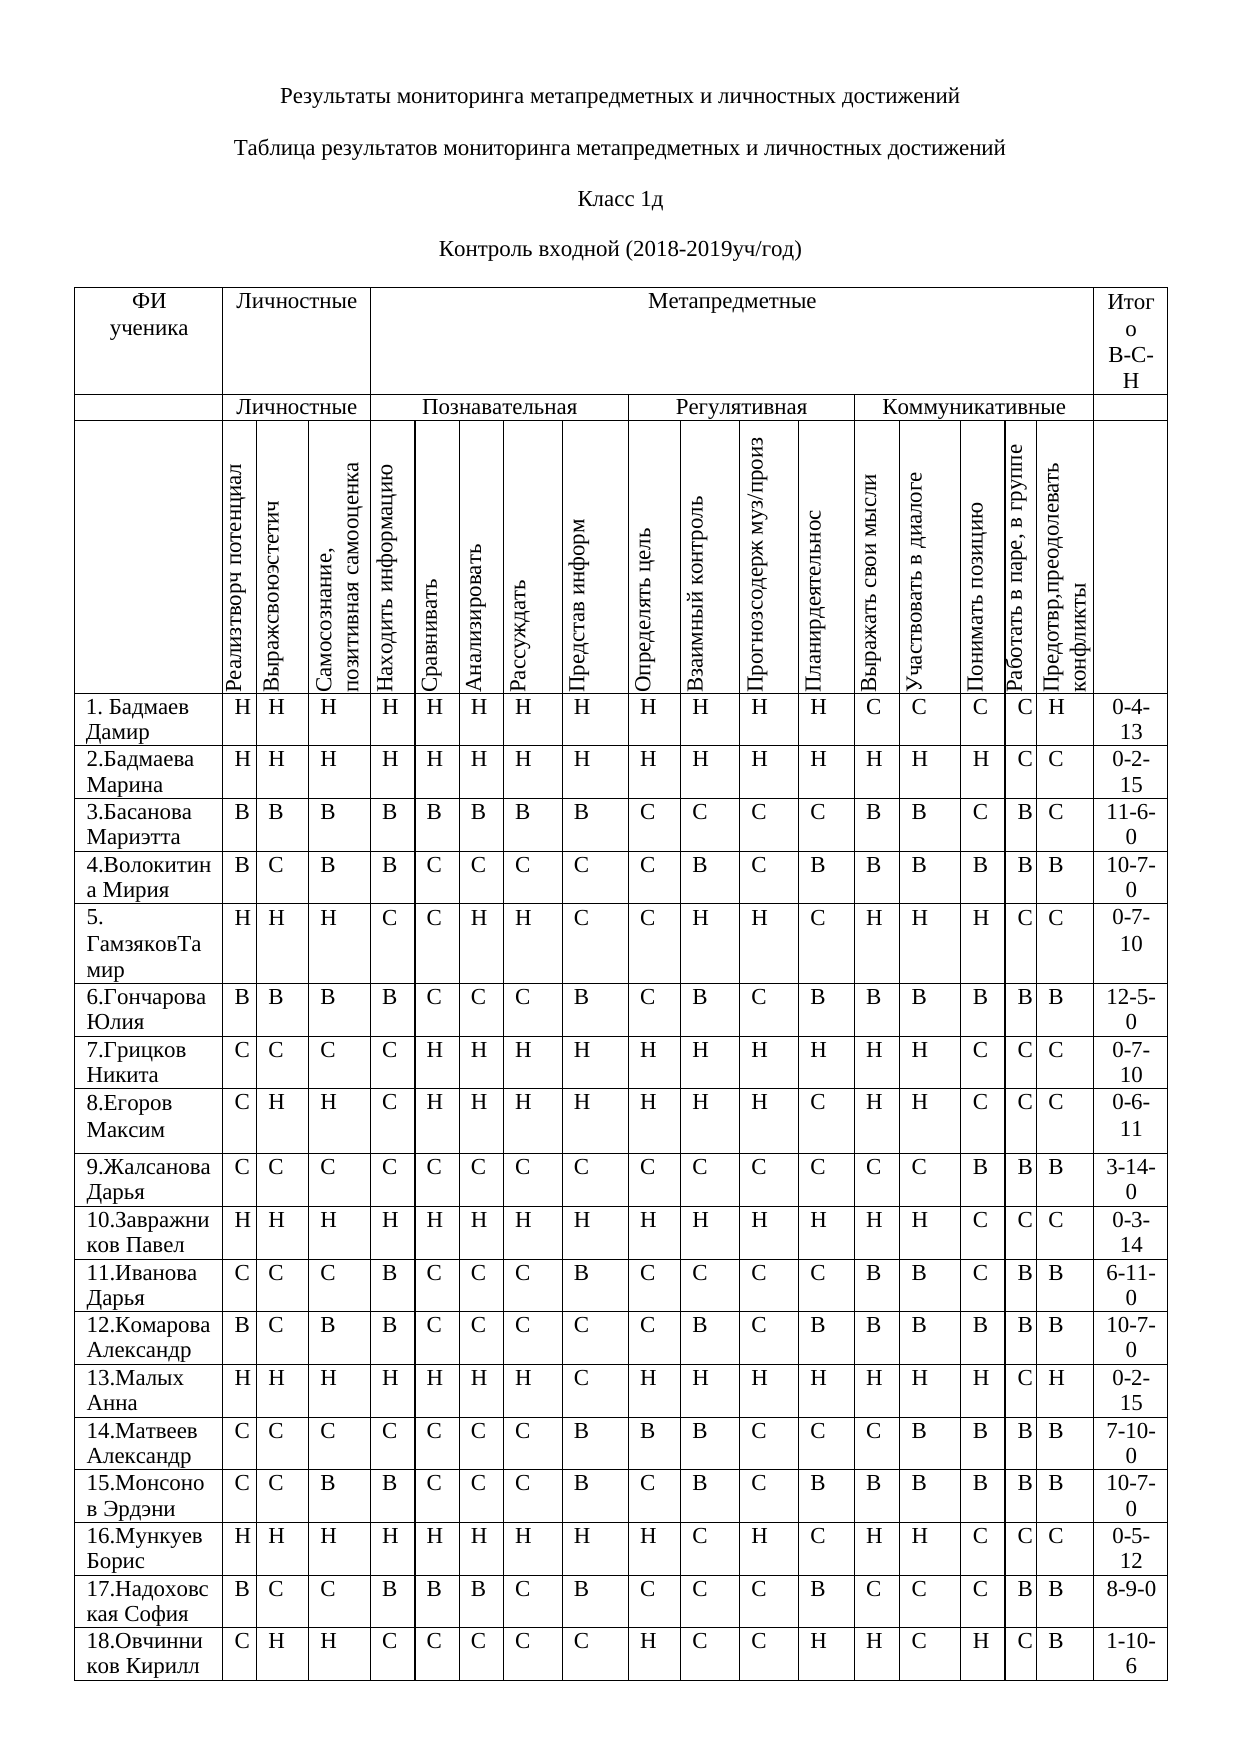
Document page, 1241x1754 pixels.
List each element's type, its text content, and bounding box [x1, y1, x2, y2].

table_cell С [416, 1470, 459, 1522]
table_cell 4.Волокитин а Мирия [75, 852, 222, 903]
table_cell Н [740, 1365, 798, 1417]
table_cell С [309, 1418, 370, 1469]
table_cell 0-5- 12 [1094, 1523, 1167, 1574]
table_cell С [681, 1154, 739, 1206]
table_cell Н [460, 1523, 503, 1574]
table_cell Н [900, 904, 960, 983]
table_cell В [371, 799, 414, 851]
table_cell В [1037, 1628, 1093, 1680]
table_cell С [257, 852, 308, 903]
table_cell С [460, 1154, 503, 1206]
table_cell Н [799, 1207, 854, 1258]
table_cell В [1037, 1154, 1093, 1206]
table_cell 0-4- 13 [1094, 694, 1167, 745]
table_cell С [309, 1576, 370, 1627]
table_cell С [740, 1260, 798, 1311]
table_cell В [1006, 1418, 1036, 1469]
table_cell Участвовать в диалоге [900, 421, 960, 693]
table_cell В [961, 1418, 1004, 1469]
table_cell С [799, 904, 854, 983]
text Контроль входной (2018-2019уч/год) [126, 236, 1114, 262]
table_cell Н [504, 1523, 562, 1574]
table_cell С [257, 1260, 308, 1311]
table_cell Н [257, 694, 308, 745]
table_cell Н [855, 904, 899, 983]
table_cell В [900, 984, 960, 1036]
table_cell С [563, 1312, 628, 1364]
table_cell С [1006, 1037, 1036, 1088]
table_header Личностные [223, 288, 370, 394]
table_cell В [460, 799, 503, 851]
table_cell С [504, 1260, 562, 1311]
table_cell С [1037, 1089, 1093, 1153]
table_cell Н [900, 1037, 960, 1088]
table_cell Личностные [223, 395, 370, 420]
table_cell Предотвр, преодолевать конфликты [1037, 421, 1093, 693]
table_cell С [629, 1576, 680, 1627]
table_cell С [799, 799, 854, 851]
table_cell 18.Овчинни ков Кирилл [75, 1628, 222, 1680]
table_cell С [460, 1260, 503, 1311]
table_cell В [1006, 852, 1036, 903]
table_cell 6.Гончарова Юлия [75, 984, 222, 1036]
table_cell 1-10- 6 [1094, 1628, 1167, 1680]
table_cell Представ информ [563, 421, 628, 693]
table_cell Н [740, 1207, 798, 1258]
table_cell В [961, 984, 1004, 1036]
table_cell 0-6- 11 [1094, 1089, 1167, 1153]
table_cell В [309, 1470, 370, 1522]
table_cell Н [223, 746, 256, 798]
table_cell С [799, 1523, 854, 1574]
table_cell Н [740, 1089, 798, 1153]
table_cell С [961, 1037, 1004, 1088]
text Результаты мониторинга метапредметных и личностных достижений [126, 82, 1114, 109]
table_cell С [309, 1037, 370, 1088]
table_cell С [416, 1154, 459, 1206]
table_cell Н [681, 746, 739, 798]
table_cell Н [855, 1207, 899, 1258]
table_cell В [799, 1470, 854, 1522]
table_cell 13.Малых Анна [75, 1365, 222, 1417]
table_cell Рассуждать [504, 421, 562, 693]
table_cell 8-9-0 [1094, 1576, 1167, 1627]
table_cell С [371, 1418, 414, 1469]
table_cell Н [1037, 1365, 1093, 1417]
table_cell С [371, 1628, 414, 1680]
table_cell Н [900, 1207, 960, 1258]
table_cell С [629, 1154, 680, 1206]
table_cell Н [681, 694, 739, 745]
table_cell В [799, 1576, 854, 1627]
table_cell С [740, 1470, 798, 1522]
table_cell 10.Завражни ков Павел [75, 1207, 222, 1258]
table_cell 1. Бадмаев Дамир [75, 694, 222, 745]
table_cell Н [371, 746, 414, 798]
table_cell В [1006, 799, 1036, 851]
table_cell Н [629, 1365, 680, 1417]
table_cell Н [900, 1089, 960, 1153]
table_cell С [629, 799, 680, 851]
table_cell Н [257, 1365, 308, 1417]
table_cell 10-7- 0 [1094, 1312, 1167, 1364]
table_cell В [504, 799, 562, 851]
table_cell С [900, 1154, 960, 1206]
table_cell В [1006, 1312, 1036, 1364]
table_cell С [460, 1628, 503, 1680]
table_cell Находить информацию [371, 421, 414, 693]
table_cell [75, 421, 222, 693]
table_cell Н [257, 904, 308, 983]
table_cell В [855, 1312, 899, 1364]
table_cell Н [799, 694, 854, 745]
table_cell Н [504, 1089, 562, 1153]
table_cell 3.Басанова Мариэтта [75, 799, 222, 851]
table_cell Н [460, 1089, 503, 1153]
table_cell Н [563, 746, 628, 798]
table_cell В [1037, 1260, 1093, 1311]
table_cell В [416, 1576, 459, 1627]
table_cell Н [371, 1365, 414, 1417]
table_cell С [1006, 746, 1036, 798]
table_cell С [1037, 799, 1093, 851]
table_cell С [961, 1089, 1004, 1153]
table_cell С [1006, 1365, 1036, 1417]
table_cell С [460, 984, 503, 1036]
table_cell С [416, 1628, 459, 1680]
table_cell В [1006, 984, 1036, 1036]
table_cell Н [740, 746, 798, 798]
table_cell 10-7- 0 [1094, 1470, 1167, 1522]
table_cell [75, 395, 222, 420]
table_cell В [371, 852, 414, 903]
table_cell Познавательная [371, 395, 628, 420]
table_cell В [1006, 1576, 1036, 1627]
table_cell С [416, 1312, 459, 1364]
table_cell Н [799, 746, 854, 798]
text Таблица результатов мониторинга метапредметных и личностных достижений Класс 1д [233, 134, 1007, 211]
table_cell С [961, 1576, 1004, 1627]
table_cell Н [855, 1628, 899, 1680]
table_cell С [900, 1576, 960, 1627]
table_cell Н [223, 694, 256, 745]
table_cell С [799, 1418, 854, 1469]
table_cell Н [855, 746, 899, 798]
table_cell С [1006, 1089, 1036, 1153]
table_cell С [223, 1089, 256, 1153]
table_cell С [629, 1470, 680, 1522]
table_cell В [629, 1418, 680, 1469]
table_cell Н [223, 904, 256, 983]
table_cell В [961, 1312, 1004, 1364]
table_cell В [371, 1312, 414, 1364]
table_cell В [681, 984, 739, 1036]
table_cell В [961, 1470, 1004, 1522]
table_cell С [371, 1037, 414, 1088]
table_cell В [1037, 1576, 1093, 1627]
table_cell С [309, 1154, 370, 1206]
table_cell 8.Егоров Максим [75, 1089, 222, 1153]
table_cell В [855, 852, 899, 903]
table_cell Н [416, 1037, 459, 1088]
table_cell Выражать свои мысли [855, 421, 899, 693]
table_cell С [629, 1260, 680, 1311]
table_cell Н [740, 1037, 798, 1088]
table_cell В [900, 1312, 960, 1364]
table_cell 11.Иванова Дарья [75, 1260, 222, 1311]
table_cell С [563, 852, 628, 903]
table_cell 0-7- 10 [1094, 904, 1167, 983]
table_cell С [1037, 904, 1093, 983]
table_cell В [900, 1470, 960, 1522]
table_cell С [961, 1523, 1004, 1574]
table_cell С [257, 1312, 308, 1364]
table_cell С [900, 1628, 960, 1680]
table_cell Н [504, 1365, 562, 1417]
table_cell В [309, 852, 370, 903]
table_cell В [309, 984, 370, 1036]
table_cell 2.Бадмаева Марина [75, 746, 222, 798]
table_cell В [223, 852, 256, 903]
table_cell Н [416, 1089, 459, 1153]
table_cell Н [504, 1037, 562, 1088]
table_cell 0-3- 14 [1094, 1207, 1167, 1258]
table_cell Н [629, 1628, 680, 1680]
table_cell 7-10- 0 [1094, 1418, 1167, 1469]
table_cell 0-2- 15 [1094, 746, 1167, 798]
table_cell Определять цель [629, 421, 680, 693]
table_cell С [257, 1576, 308, 1627]
table_cell С [416, 1418, 459, 1469]
table_cell С [1006, 694, 1036, 745]
table_cell В [416, 799, 459, 851]
table_cell В [1037, 984, 1093, 1036]
table_cell С [371, 1154, 414, 1206]
table_cell В [855, 1260, 899, 1311]
table_cell Н [309, 1089, 370, 1153]
table_cell С [1006, 1523, 1036, 1574]
table_cell 5. ГамзяковТа мир [75, 904, 222, 983]
table_cell Н [257, 1628, 308, 1680]
table_cell В [900, 852, 960, 903]
table_cell Н [563, 1523, 628, 1574]
table_cell Н [371, 1207, 414, 1258]
table_cell С [223, 1418, 256, 1469]
table_cell С [223, 1154, 256, 1206]
table_cell В [563, 1418, 628, 1469]
table_cell С [961, 1260, 1004, 1311]
table_cell Н [740, 904, 798, 983]
table_cell С [504, 1154, 562, 1206]
table_cell С [504, 1418, 562, 1469]
table_cell Н [460, 1207, 503, 1258]
table_cell С [223, 1628, 256, 1680]
table_cell В [855, 799, 899, 851]
table_header Метапредметные [371, 288, 1093, 394]
table_cell Н [309, 904, 370, 983]
table_cell С [740, 1312, 798, 1364]
table_cell С [371, 904, 414, 983]
table_cell Регулятивная [629, 395, 854, 420]
table_cell С [416, 984, 459, 1036]
table_cell Н [799, 1628, 854, 1680]
table_cell 15.Монсоно в Эрдэни [75, 1470, 222, 1522]
table_cell 12-5- 0 [1094, 984, 1167, 1036]
table_cell В [681, 1418, 739, 1469]
table_cell 14.Матвеев Александр [75, 1418, 222, 1469]
table_cell Н [740, 694, 798, 745]
table_cell [1094, 395, 1167, 420]
table_cell Н [416, 1523, 459, 1574]
table_header Итог о В-С- Н [1094, 288, 1167, 394]
table_cell С [460, 852, 503, 903]
table_cell С [257, 1154, 308, 1206]
table_cell Н [223, 1523, 256, 1574]
table_cell 17.Надоховс кая София [75, 1576, 222, 1627]
table_cell [1094, 421, 1167, 693]
table_cell С [1006, 904, 1036, 983]
table_cell В [371, 1470, 414, 1522]
table_cell С [961, 1207, 1004, 1258]
table_cell С [740, 1418, 798, 1469]
table_cell Н [257, 1089, 308, 1153]
table_cell Сравнивать [416, 421, 459, 693]
table_cell Самосознание, позитивная самооценка [309, 421, 370, 693]
table_cell С [740, 1576, 798, 1627]
table_cell В [309, 799, 370, 851]
table_cell С [740, 799, 798, 851]
table_cell В [371, 1576, 414, 1627]
table_cell В [855, 1470, 899, 1522]
table_cell Н [629, 746, 680, 798]
table_cell 6-11- 0 [1094, 1260, 1167, 1311]
table_cell С [900, 694, 960, 745]
table_cell В [799, 1312, 854, 1364]
table_cell В [563, 984, 628, 1036]
table_cell С [504, 1628, 562, 1680]
table_cell С [961, 694, 1004, 745]
table_cell С [563, 1154, 628, 1206]
table_cell В [563, 1260, 628, 1311]
table_cell Н [309, 694, 370, 745]
table_cell Анализировать [460, 421, 503, 693]
table_cell Н [629, 1207, 680, 1258]
table_cell Н [961, 904, 1004, 983]
table_cell С [740, 984, 798, 1036]
table_cell В [309, 1312, 370, 1364]
table_cell Н [504, 1207, 562, 1258]
table_cell В [257, 984, 308, 1036]
table_cell Н [309, 1207, 370, 1258]
table_cell С [740, 852, 798, 903]
table_cell Н [460, 1365, 503, 1417]
table_cell В [799, 984, 854, 1036]
table_cell Н [799, 1365, 854, 1417]
table_cell С [740, 1628, 798, 1680]
table_cell С [855, 1576, 899, 1627]
table_cell Н [681, 1365, 739, 1417]
table_cell В [1037, 1470, 1093, 1522]
table_cell В [1006, 1154, 1036, 1206]
table_cell С [223, 1037, 256, 1088]
table_cell Прогноз содерж муз/произ [740, 421, 798, 693]
table_cell С [563, 904, 628, 983]
table_cell В [1037, 1312, 1093, 1364]
table_cell С [416, 1260, 459, 1311]
table_cell С [1037, 1037, 1093, 1088]
table_cell С [629, 1312, 680, 1364]
table_cell Н [681, 1207, 739, 1258]
table_cell С [799, 1154, 854, 1206]
table_cell С [257, 1037, 308, 1088]
table_cell Н [563, 694, 628, 745]
table_cell Н [504, 746, 562, 798]
table_cell В [1006, 1470, 1036, 1522]
table_cell С [460, 1312, 503, 1364]
table_cell В [223, 1576, 256, 1627]
table_cell 0-2- 15 [1094, 1365, 1167, 1417]
table_cell В [460, 1576, 503, 1627]
table_cell Понимать позицию [961, 421, 1004, 693]
table_cell С [799, 1260, 854, 1311]
table_cell Н [223, 1365, 256, 1417]
table_cell С [416, 852, 459, 903]
table_cell С [257, 1418, 308, 1469]
table_cell Н [681, 1089, 739, 1153]
table_cell В [563, 1576, 628, 1627]
table_cell С [855, 1154, 899, 1206]
table_cell В [961, 1154, 1004, 1206]
table_cell Н [309, 1628, 370, 1680]
table_cell Н [460, 694, 503, 745]
table_cell С [1006, 1207, 1036, 1258]
table_cell С [681, 1523, 739, 1574]
table_cell Н [371, 694, 414, 745]
table_cell Н [257, 1207, 308, 1258]
table_cell В [799, 852, 854, 903]
table_cell С [1037, 746, 1093, 798]
table_cell С [223, 1260, 256, 1311]
table_cell С [855, 1418, 899, 1469]
table_cell С [1037, 1523, 1093, 1574]
table_cell В [257, 799, 308, 851]
table_cell С [629, 984, 680, 1036]
table_cell Н [681, 904, 739, 983]
table_header ФИ ученика [75, 288, 222, 394]
table_cell Н [460, 1037, 503, 1088]
table_cell Н [460, 746, 503, 798]
table_cell С [504, 1576, 562, 1627]
table_cell В [961, 852, 1004, 903]
table_cell С [460, 1470, 503, 1522]
table_cell В [223, 984, 256, 1036]
table_cell Н [257, 1523, 308, 1574]
table_cell В [223, 799, 256, 851]
table_cell С [223, 1470, 256, 1522]
table_cell Н [799, 1037, 854, 1088]
table_cell В [563, 799, 628, 851]
table_cell Н [309, 1365, 370, 1417]
table_cell В [681, 852, 739, 903]
table_cell Н [309, 746, 370, 798]
table_cell 0-7- 10 [1094, 1037, 1167, 1088]
table_cell Н [855, 1037, 899, 1088]
table_cell С [504, 1312, 562, 1364]
table_cell 3-14- 0 [1094, 1154, 1167, 1206]
table_cell С [681, 1628, 739, 1680]
table_cell Н [223, 1207, 256, 1258]
table_cell Н [629, 1523, 680, 1574]
table_cell Н [855, 1523, 899, 1574]
table_cell С [563, 1365, 628, 1417]
table_cell Взаимный контроль [681, 421, 739, 693]
table_cell Н [961, 1628, 1004, 1680]
table_cell 7.Грицков Никита [75, 1037, 222, 1088]
table_cell Н [563, 1207, 628, 1258]
table_cell С [1006, 1628, 1036, 1680]
table_cell Н [1037, 694, 1093, 745]
table_cell 11-6- 0 [1094, 799, 1167, 851]
table_cell Коммуникативные [855, 395, 1093, 420]
table_cell Н [900, 1523, 960, 1574]
table_cell Н [900, 746, 960, 798]
table_cell С [799, 1089, 854, 1153]
table_cell Н [460, 904, 503, 983]
table_cell С [629, 904, 680, 983]
table_cell В [855, 984, 899, 1036]
table_cell Н [629, 1089, 680, 1153]
table_cell С [681, 1576, 739, 1627]
table_cell С [681, 1260, 739, 1311]
table_cell Н [855, 1089, 899, 1153]
table_cell С [855, 694, 899, 745]
table_cell Н [257, 746, 308, 798]
table_cell Н [961, 746, 1004, 798]
table_cell Н [416, 694, 459, 745]
table_cell С [629, 852, 680, 903]
table_cell Н [416, 1207, 459, 1258]
table_cell В [1037, 1418, 1093, 1469]
table_cell С [504, 984, 562, 1036]
table_cell В [223, 1312, 256, 1364]
table_cell В [371, 1260, 414, 1311]
table_cell С [416, 904, 459, 983]
table_cell С [740, 1154, 798, 1206]
table_cell В [900, 1260, 960, 1311]
table_cell С [371, 1089, 414, 1153]
table_cell 12.Комарова Александр [75, 1312, 222, 1364]
table_cell С [504, 1470, 562, 1522]
table_cell В [900, 1418, 960, 1469]
table_cell Н [371, 1523, 414, 1574]
table_cell 9.Жалсанова Дарья [75, 1154, 222, 1206]
table_cell Н [563, 1037, 628, 1088]
table_cell С [563, 1628, 628, 1680]
table_cell С [1037, 1207, 1093, 1258]
table_cell С [257, 1470, 308, 1522]
table_cell 16.Мункуев Борис [75, 1523, 222, 1574]
table_cell В [681, 1470, 739, 1522]
table_cell Н [961, 1365, 1004, 1417]
table_cell Реализтворч потенциал [223, 421, 256, 693]
table_cell С [681, 799, 739, 851]
table_cell Н [629, 1037, 680, 1088]
table_cell В [1037, 852, 1093, 903]
table_cell Н [740, 1523, 798, 1574]
table_cell Н [563, 1089, 628, 1153]
table_cell В [1006, 1260, 1036, 1311]
table_cell В [371, 984, 414, 1036]
table_cell С [961, 799, 1004, 851]
table_cell В [563, 1470, 628, 1522]
table_cell Н [681, 1037, 739, 1088]
table_cell Н [504, 694, 562, 745]
table_cell В [681, 1312, 739, 1364]
table_cell Планирдеятельнос [799, 421, 854, 693]
table_cell Н [855, 1365, 899, 1417]
table_cell Работать в паре, в группе [1006, 421, 1036, 693]
table_cell 10-7- 0 [1094, 852, 1167, 903]
table_cell Выраж свою эстетич [257, 421, 308, 693]
table_cell Н [416, 1365, 459, 1417]
table_cell С [460, 1418, 503, 1469]
table_cell Н [309, 1523, 370, 1574]
table_cell Н [504, 904, 562, 983]
table_cell В [900, 799, 960, 851]
table_cell Н [416, 746, 459, 798]
table_cell Н [629, 694, 680, 745]
table_cell Н [900, 1365, 960, 1417]
table_cell С [309, 1260, 370, 1311]
table_cell С [504, 852, 562, 903]
